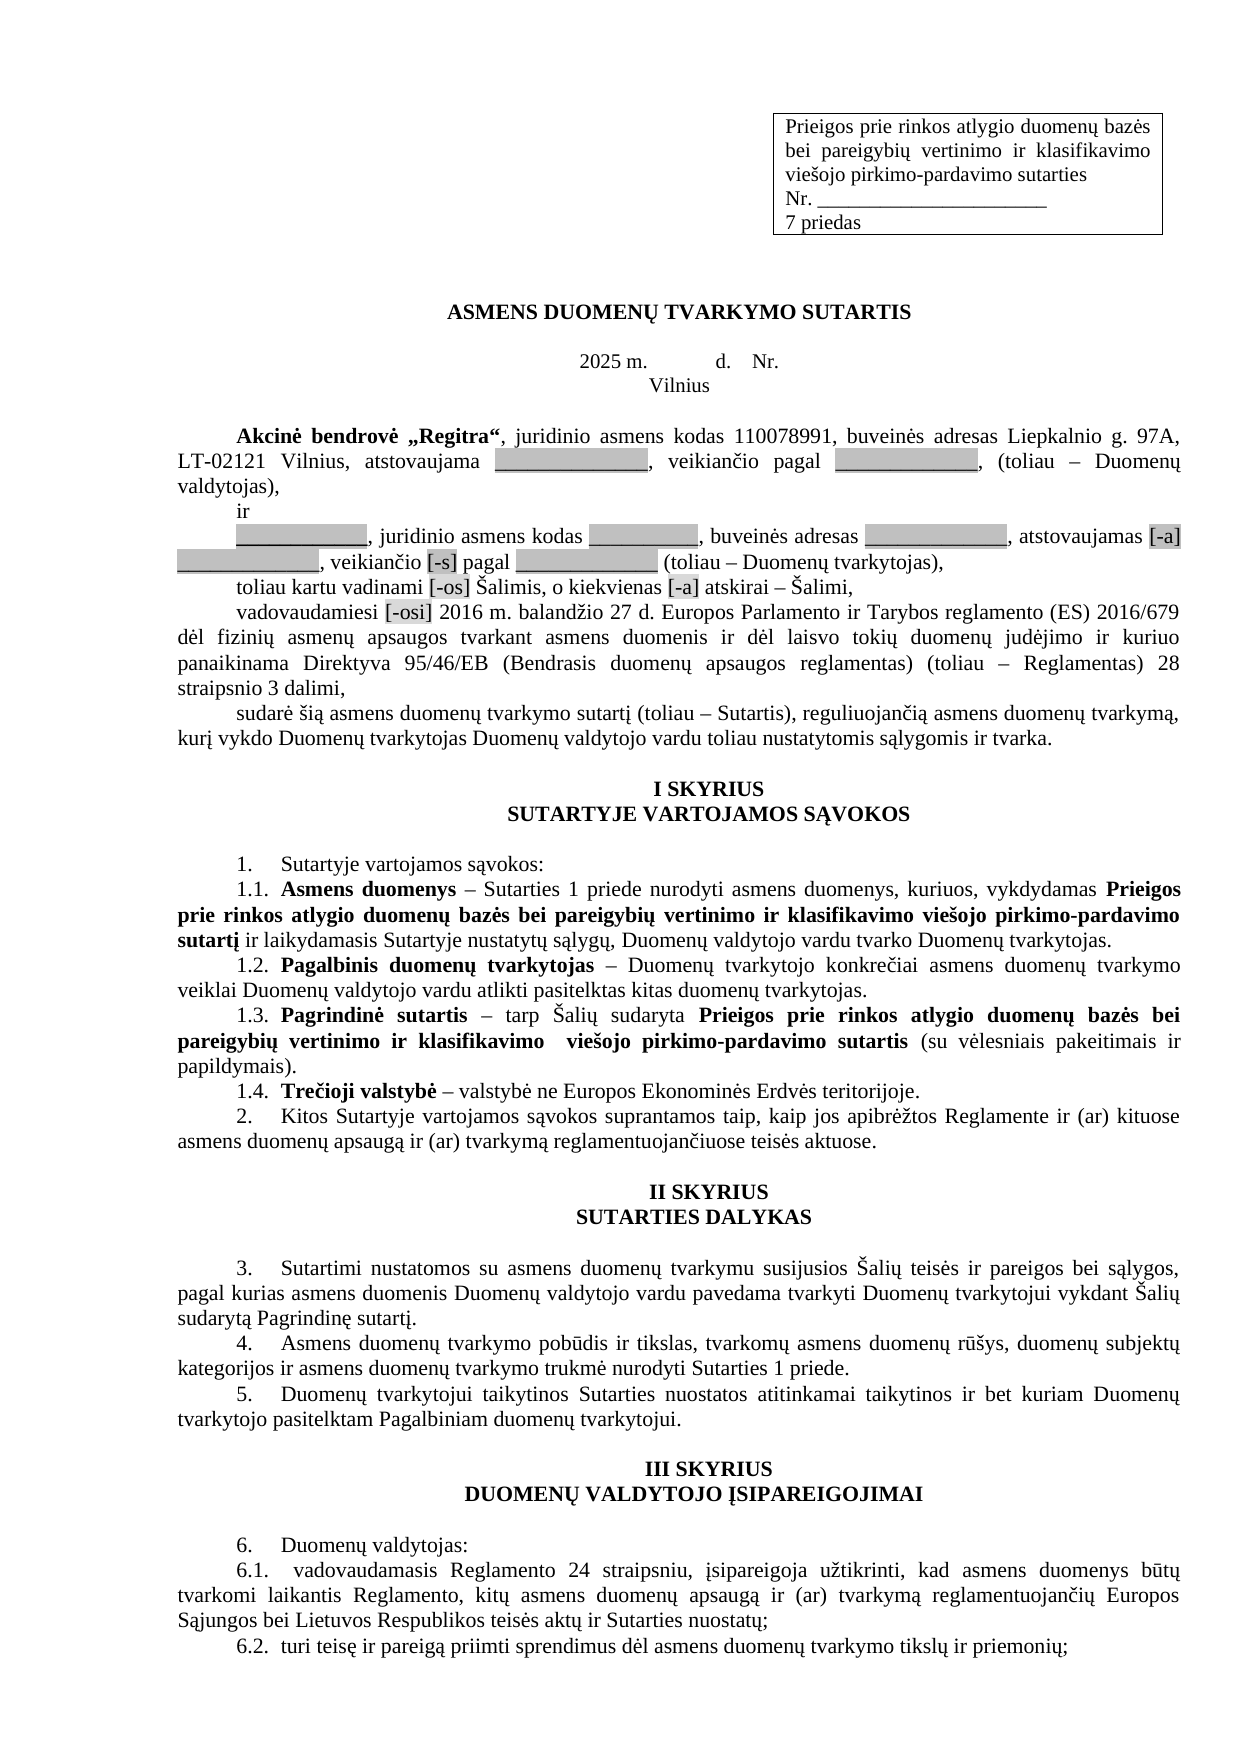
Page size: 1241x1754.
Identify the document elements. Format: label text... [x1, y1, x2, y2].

list Duomenų valdytojas: [177, 1532, 1181, 1557]
text toliau kartu vadinami [-os] Šalimis, o kiekvienas [-a] atskirai – Šalimi, [699, 574, 1181, 599]
list Pagrindinė sutartis – tarp Šalių sudaryta Prieigos prie rinkos atlygio duomenų bazės bei pareigybių vertinimo ir klasifikavimo viešojo pirkimo-pardavimo sutartis (su vėlesniais pakeitimais ir papildymais). [177, 1002, 1181, 1078]
text DUOMENŲ VALDYTOJO ĮSIPAREIGOJIMAI [207, 1481, 1181, 1507]
text toliau kartu vadinami [-os] Šalimis, o kiekvienas [-a] atskirai – Šalimi, [177, 574, 429, 599]
text II SKYRIUS [236, 1179, 1181, 1204]
text ____________, juridinio asmens kodas __________, buveinės adresas _____________, atstovaujamas [-a] _____________, veikiančio [-s] pagal _____________ (toliau – Duomenų tvarkytojas), [177, 523, 1181, 574]
text III SKYRIUS [236, 1456, 1181, 1481]
text I SKYRIUS [177, 776, 1181, 801]
list Asmens duomenų tvarkymo pobūdis ir tikslas, tvarkomų asmens duomenų rūšys, duomenų subjektų kategorijos ir asmens duomenų tvarkymo trukmė nurodyti Sutarties 1 priede. [177, 1330, 1181, 1381]
text vadovaudamiesi [-osi] 2016 m. balandžio 27 d. Europos Parlamento ir Tarybos reglamento (ES) 2016/679 dėl fizinių asmenų apsaugos tvarkant asmens duomenis ir dėl laisvo tokių duomenų judėjimo ir kuriuo panaikinama Direktyva 95/46/EB (Bendrasis duomenų apsaugos reglamentas) (toliau – Reglamentas) 28 straipsnio 3 dalimi, [177, 599, 1181, 700]
list Pagalbinis duomenų tvarkytojas – Duomenų tvarkytojo konkrečiai asmens duomenų tvarkymo veiklai Duomenų valdytojo vardu atlikti pasitelktas kitas duomenų tvarkytojas. [177, 952, 1181, 1002]
text sudarė šią asmens duomenų tvarkymo sutartį (toliau – Sutartis), reguliuojančią asmens duomenų tvarkymą, kurį vykdo Duomenų tvarkytojas Duomenų valdytojo vardu toliau nustatytomis sąlygomis ir tvarka. [177, 700, 1181, 750]
text SUTARTYJE VARTOJAMOS SĄVOKOS [177, 801, 1181, 826]
text ASMENS DUOMENŲ TVARKYMO SUTARTIS [177, 299, 1181, 324]
text toliau kartu vadinami [-os] Šalimis, o kiekvienas [-a] atskirai – Šalimi, [470, 574, 668, 599]
list Duomenų tvarkytojui taikytinos Sutarties nuostatos atitinkamai taikytinos ir bet kuriam Duomenų tvarkytojo pasitelktam Pagalbiniam duomenų tvarkytojui. [177, 1381, 1181, 1431]
table_header Prieigos prie rinkos atlygio duomenų bazės bei pareigybių vertinimo ir klasifikavimo viešojo pirkimo-pardavimo sutarties Nr. ______________________ 7 priedas [774, 114, 1162, 234]
text SUTARTIES DALYKAS [207, 1204, 1181, 1229]
list turi teisę ir pareigą priimti sprendimus dėl asmens duomenų tvarkymo tikslų ir priemonių; [177, 1633, 1181, 1658]
list Kitos Sutartyje vartojamos sąvokos suprantamos taip, kaip jos apibrėžtos Reglamente ir (ar) kituose asmens duomenų apsaugą ir (ar) tvarkymą reglamentuojančiuose teisės aktuose. [177, 1103, 1181, 1154]
text Akcinė bendrovė „Regitra“, juridinio asmens kodas 110078991, buveinės adresas Liepkalnio g. 97A, LT-02121 Vilnius, atstovaujama ______________, veikiančio pagal _____________, (toliau – Duomenų valdytojas), [177, 423, 1181, 498]
text ir [177, 498, 1181, 523]
list Sutartimi nustatomos su asmens duomenų tvarkymu susijusios Šalių teisės ir pareigos bei sąlygos, pagal kurias asmens duomenis Duomenų valdytojo vardu pavedama tvarkyti Duomenų tvarkytojui vykdant Šalių sudarytą Pagrindinę sutartį. [177, 1254, 1181, 1330]
list Sutartyje vartojamos sąvokos: [177, 851, 1181, 876]
list vadovaudamasis Reglamento 24 straipsniu, įsipareigoja užtikrinti, kad asmens duomenys būtų tvarkomi laikantis Reglamento, kitų asmens duomenų apsaugą ir (ar) tvarkymą reglamentuojančių Europos Sąjungos bei Lietuvos Respublikos teisės aktų ir Sutarties nuostatų; [177, 1557, 1181, 1633]
list Asmens duomenys – Sutarties 1 priede nurodyti asmens duomenys, kuriuos, vykdydamas Prieigos prie rinkos atlygio duomenų bazės bei pareigybių vertinimo ir klasifikavimo viešojo pirkimo-pardavimo sutartį ir laikydamasis Sutartyje nustatytų sąlygų, Duomenų valdytojo vardu tvarko Duomenų tvarkytojas. [177, 876, 1181, 952]
text Vilnius [177, 373, 1181, 397]
text 2025 m. d. Nr. [177, 349, 1181, 373]
list Trečioji valstybė – valstybė ne Europos Ekonominės Erdvės teritorijoje. [177, 1078, 1181, 1103]
